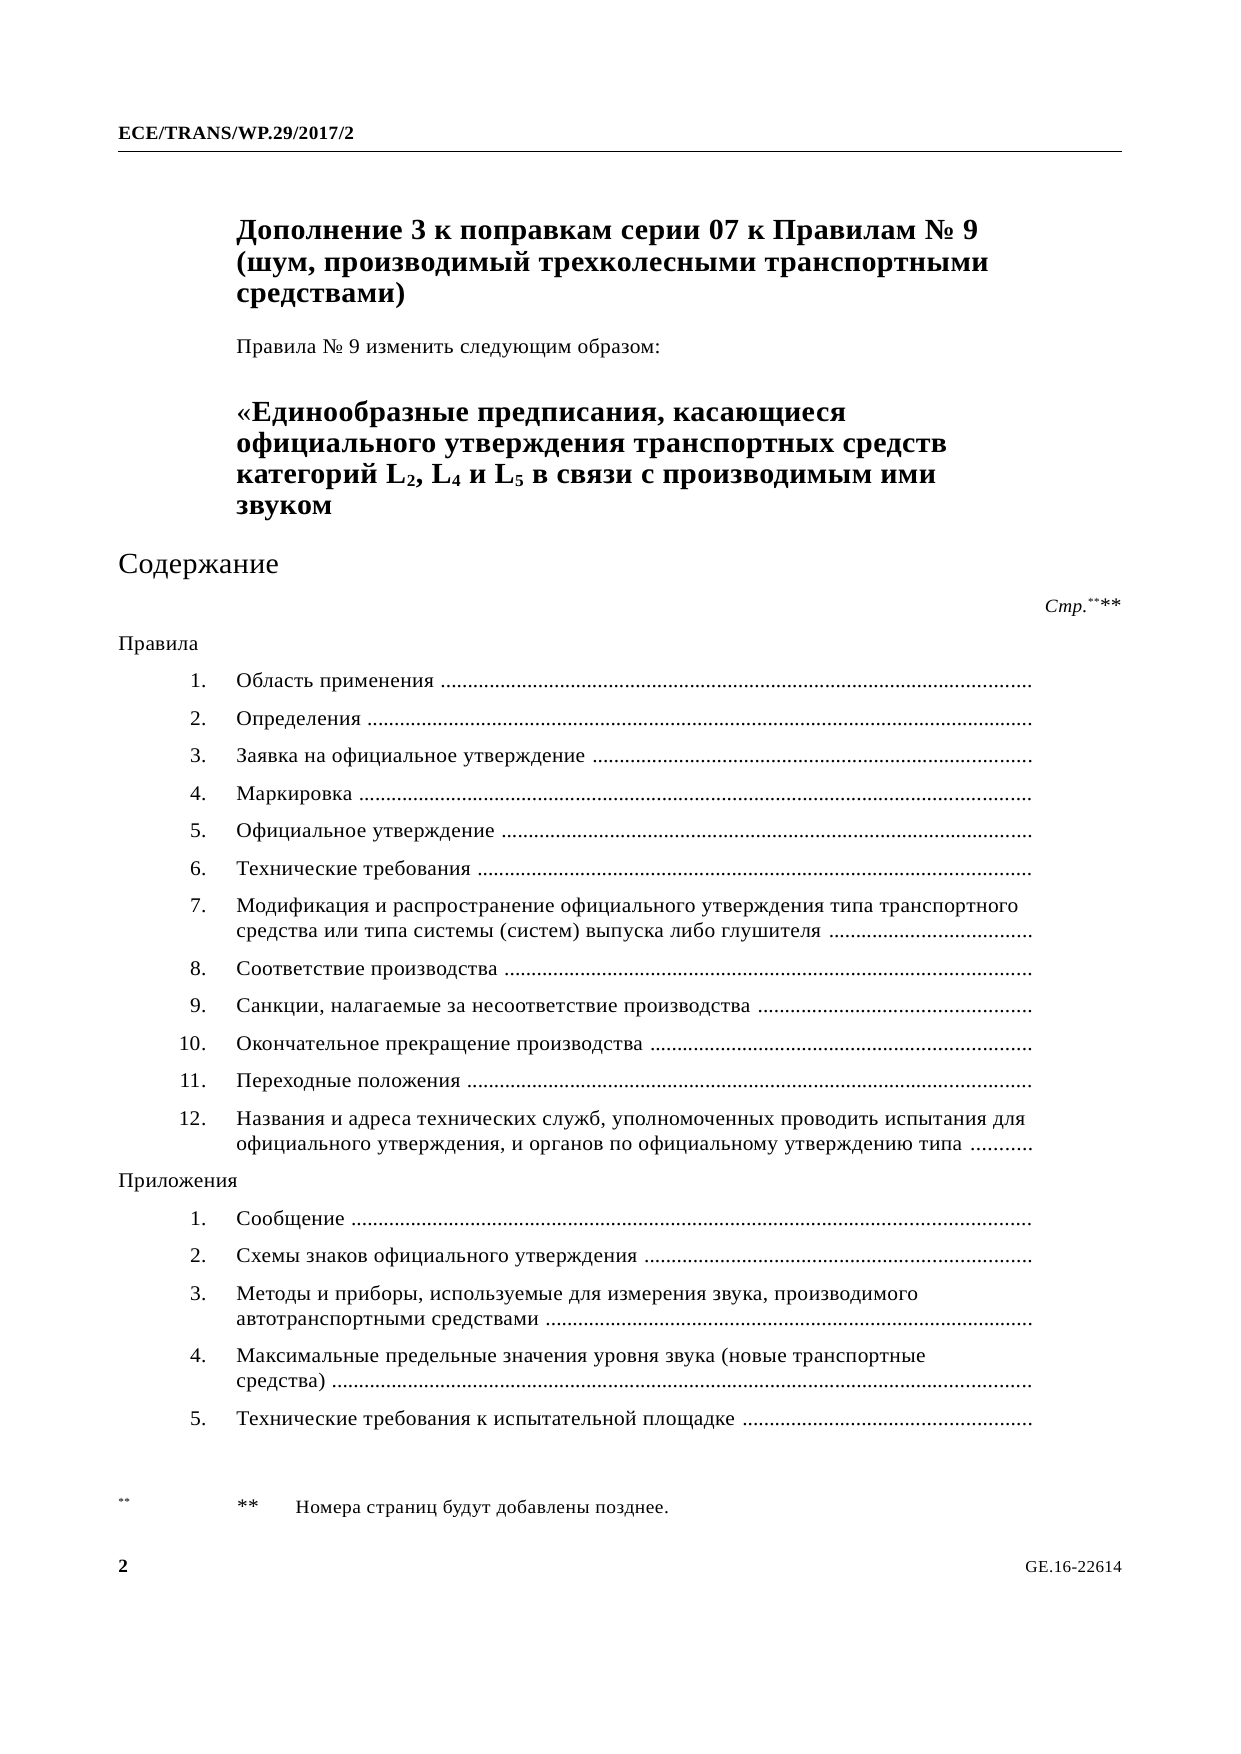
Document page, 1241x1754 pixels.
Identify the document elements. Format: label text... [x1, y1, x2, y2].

text 4. Маркировка [118, 779, 1122, 804]
text 8. Соответствие производства [118, 954, 1122, 979]
text 3. Заявка на официальное утверждение [118, 742, 1122, 767]
text 3. Методы и приборы, используемые для измерения звука, производимого автотранспортными средствами [118, 1279, 1122, 1329]
text Стр.** [148, 592, 1122, 617]
text 9. Санкции, налагаемые за несоответствие производства [118, 992, 1122, 1017]
text 12. Названия и адреса технических служб, уполномоченных проводить испытания для официального утверждения, и органов по официальному утверждению типа [118, 1104, 1122, 1154]
text 6. Технические требования [118, 854, 1122, 879]
text Правила [118, 629, 1122, 654]
text 5. Официальное утверждение [118, 817, 1122, 842]
text 5. Технические требования к испытательной площадке [118, 1404, 1122, 1429]
text 10. Окончательное прекращение производства [118, 1029, 1122, 1054]
text Приложения [118, 1167, 1122, 1192]
text Правила № 9 изменить следующим образом: [236, 333, 1004, 358]
text 1. Сообщение [118, 1204, 1122, 1229]
text 4. Максимальные предельные значения уровня звука (новые транспортные средства) [118, 1342, 1122, 1392]
text Содержание [118, 546, 1122, 579]
text 2. Схемы знаков официального утверждения [118, 1242, 1122, 1267]
text «Единообразные предписания, касающиеся официального утверждения транспортных средств категорий L2, L4 и L5 в связи с производимым ими звуком [118, 396, 1004, 521]
text 11. Переходные положения [118, 1067, 1122, 1092]
text 7. Модификация и распространение официального утверждения типа транспортного средства или типа системы (систем) выпуска либо глушителя [118, 892, 1122, 942]
text 2. Определения [118, 704, 1122, 729]
text Дополнение 3 к поправкам серии 07 к Правилам № 9 (шум, производимый трехколесными транспортными средствами) [118, 215, 1004, 308]
text 1. Область применения [118, 667, 1122, 692]
